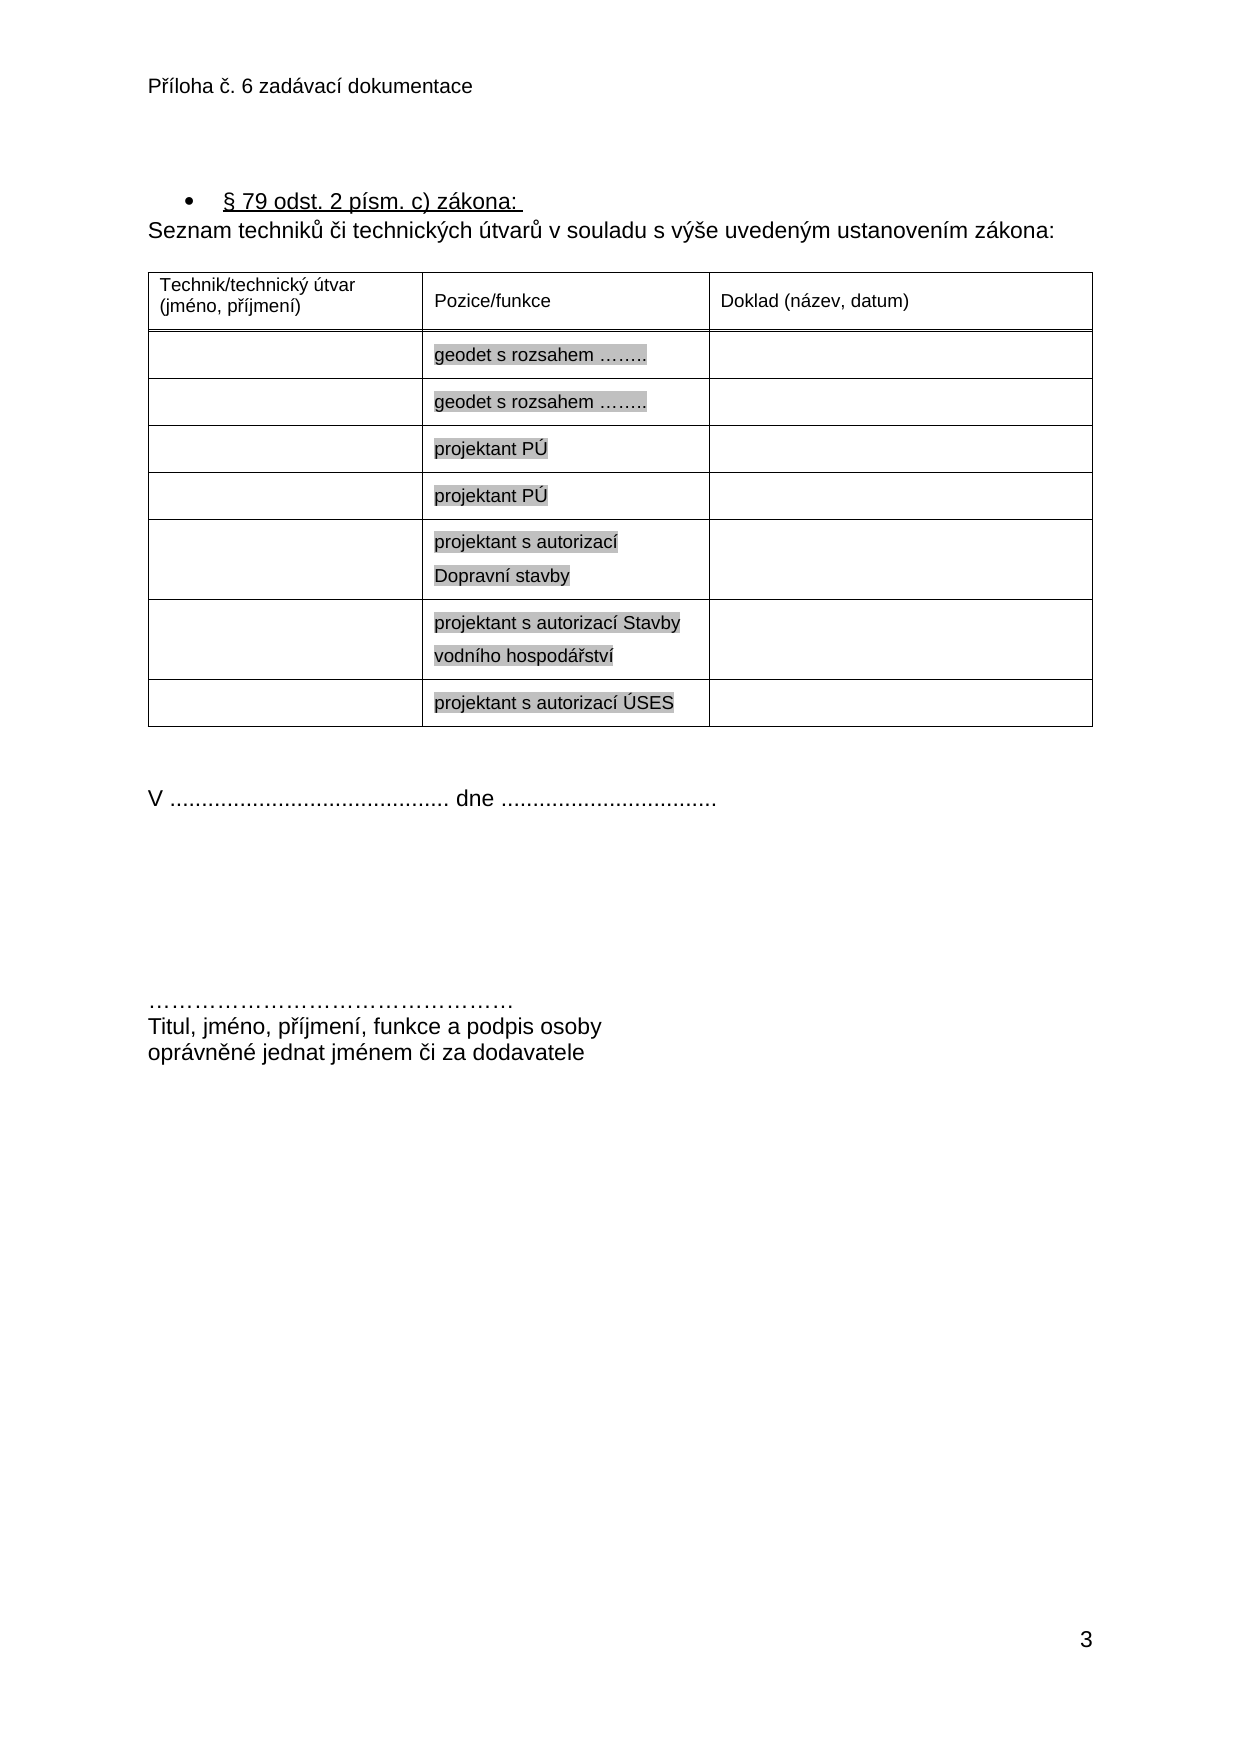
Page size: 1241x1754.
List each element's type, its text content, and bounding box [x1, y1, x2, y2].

table_cell [149, 520, 422, 599]
table_header Technik/technický útvar (jméno, příjmení) [149, 273, 422, 329]
table_cell projektant s autorizací ÚSES [423, 680, 709, 726]
text oprávněné jednat jménem či za dodavatele [148, 1039, 1093, 1066]
text Titul, jméno, příjmení, funkce a podpis osoby [148, 1013, 1093, 1039]
text ………………………………………… [148, 987, 1093, 1013]
table_cell projektant PÚ [423, 473, 709, 518]
text Seznam techniků či technických útvarů v souladu s výše uvedeným ustanovením zákona: [148, 214, 1093, 243]
table_cell [149, 680, 422, 726]
table_cell [710, 680, 1092, 726]
table_cell geodet s rozsahem …….. [423, 332, 709, 378]
table_cell projektant PÚ [423, 426, 709, 472]
table_cell [149, 473, 422, 518]
table_cell [710, 379, 1092, 425]
table_cell [710, 473, 1092, 518]
text V ............................................ dne .................................. [148, 785, 1093, 812]
list § 79 odst. 2 písm. c) zákona: [185, 185, 1093, 214]
table_cell [149, 332, 422, 378]
table_cell [149, 426, 422, 472]
table_header Pozice/funkce [423, 273, 709, 329]
table_cell [710, 426, 1092, 472]
table_cell projektant s autorizací Dopravní stavby [423, 520, 709, 599]
table_header Doklad (název, datum) [710, 273, 1092, 329]
table_cell [710, 520, 1092, 599]
table_cell projektant s autorizací Stavby vodního hospodářství [423, 600, 709, 679]
table_cell geodet s rozsahem …….. [423, 379, 709, 425]
table_cell [710, 332, 1092, 378]
table_cell [149, 600, 422, 679]
table_cell [149, 379, 422, 425]
table_cell [710, 600, 1092, 679]
